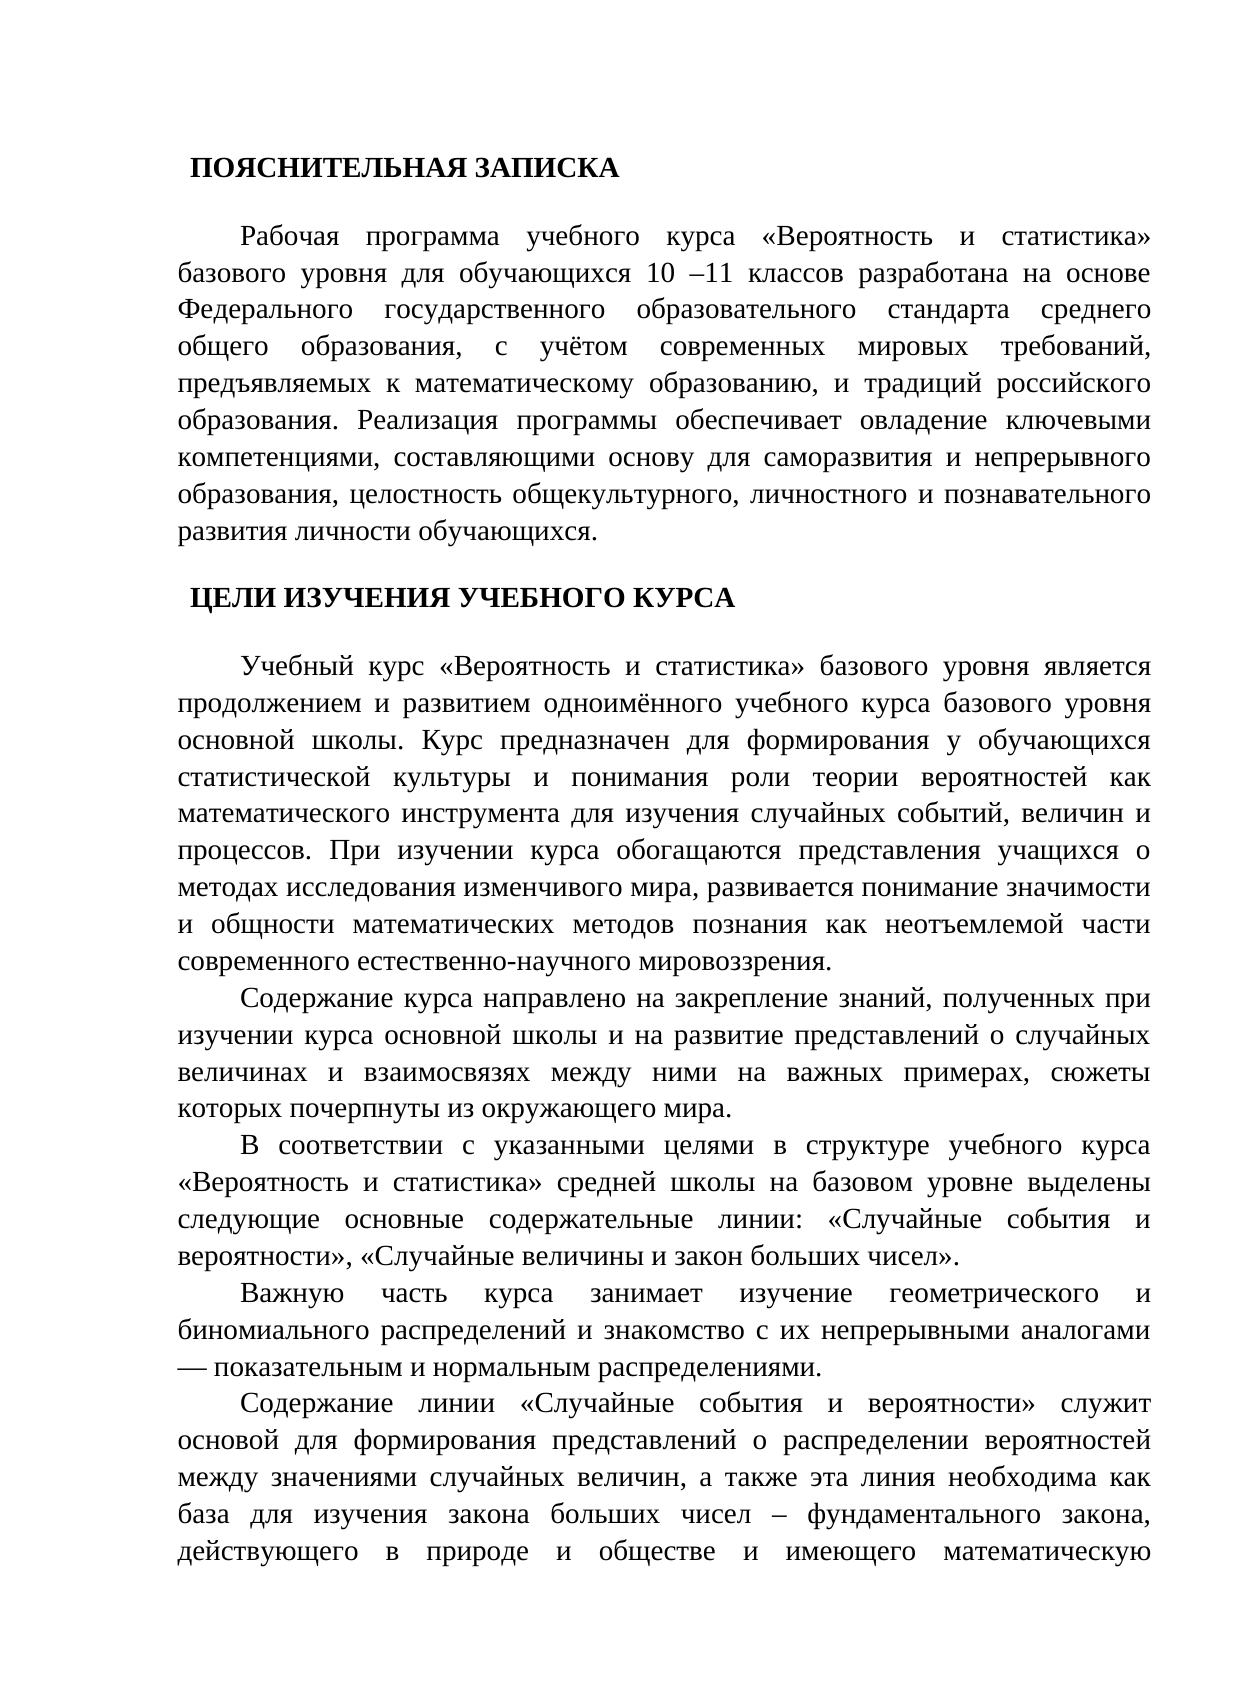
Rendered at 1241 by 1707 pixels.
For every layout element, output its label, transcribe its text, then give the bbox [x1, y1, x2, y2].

text Содержание курса направлено на закрепление знаний, полученных при изучении курса основной школы и на развитие представлений о случайных величинах и взаимосвязях между ними на важных примерах, сюжеты которых почерпнуты из окружающего мира. [177, 980, 1152, 1124]
text В соответствии с указанными целями в структуре учебного курса «Вероятность и статистика» средней школы на базовом уровне выделены следующие основные содержательные линии: «Случайные события и вероятности», «Случайные величины и закон больших чисел». [177, 1127, 1152, 1272]
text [177, 1386, 1152, 1567]
text Учебный курс «Вероятность и статистика» базового уровня является продолжением и развитием одноимённого учебного курса базового уровня основной школы. Курс предназначен для формирования у обучающихся статистической культуры и понимания роли теории вероятностей как математического инструмента для изучения случайных событий, величин и процессов. При изучении курса обогащаются представления учащихся о методах исследования изменчивого мира, развивается понимание значимости и общности математических методов познания как неотъемлемой части современного естественно-научного мировоззрения. [177, 648, 1152, 977]
text ЦЕЛИ ИЗУЧЕНИЯ УЧЕБНОГО КУРСА [190, 581, 1152, 614]
text ПОЯСНИТЕЛЬНАЯ ЗАПИСКА [190, 150, 1152, 184]
text Рабочая программа учебного курса «Вероятность и статистика» базового уровня для обучающихся 10 –11 классов разработана на основе Федерального государственного образовательного стандарта среднего общего образования, с учётом современных мировых требований, предъявляемых к математическому образованию, и традиций российского образования. Реализация программы обеспечивает овладение ключевыми компетенциями, составляющими основу для саморазвития и непрерывного образования, целостность общекультурного, личностного и познавательного развития личности обучающихся. [177, 218, 1152, 546]
text Важную часть курса занимает изучение геометрического и биномиального распределений и знакомство с их непрерывными аналогами ― показательным и нормальным распределениями. [177, 1275, 1152, 1382]
